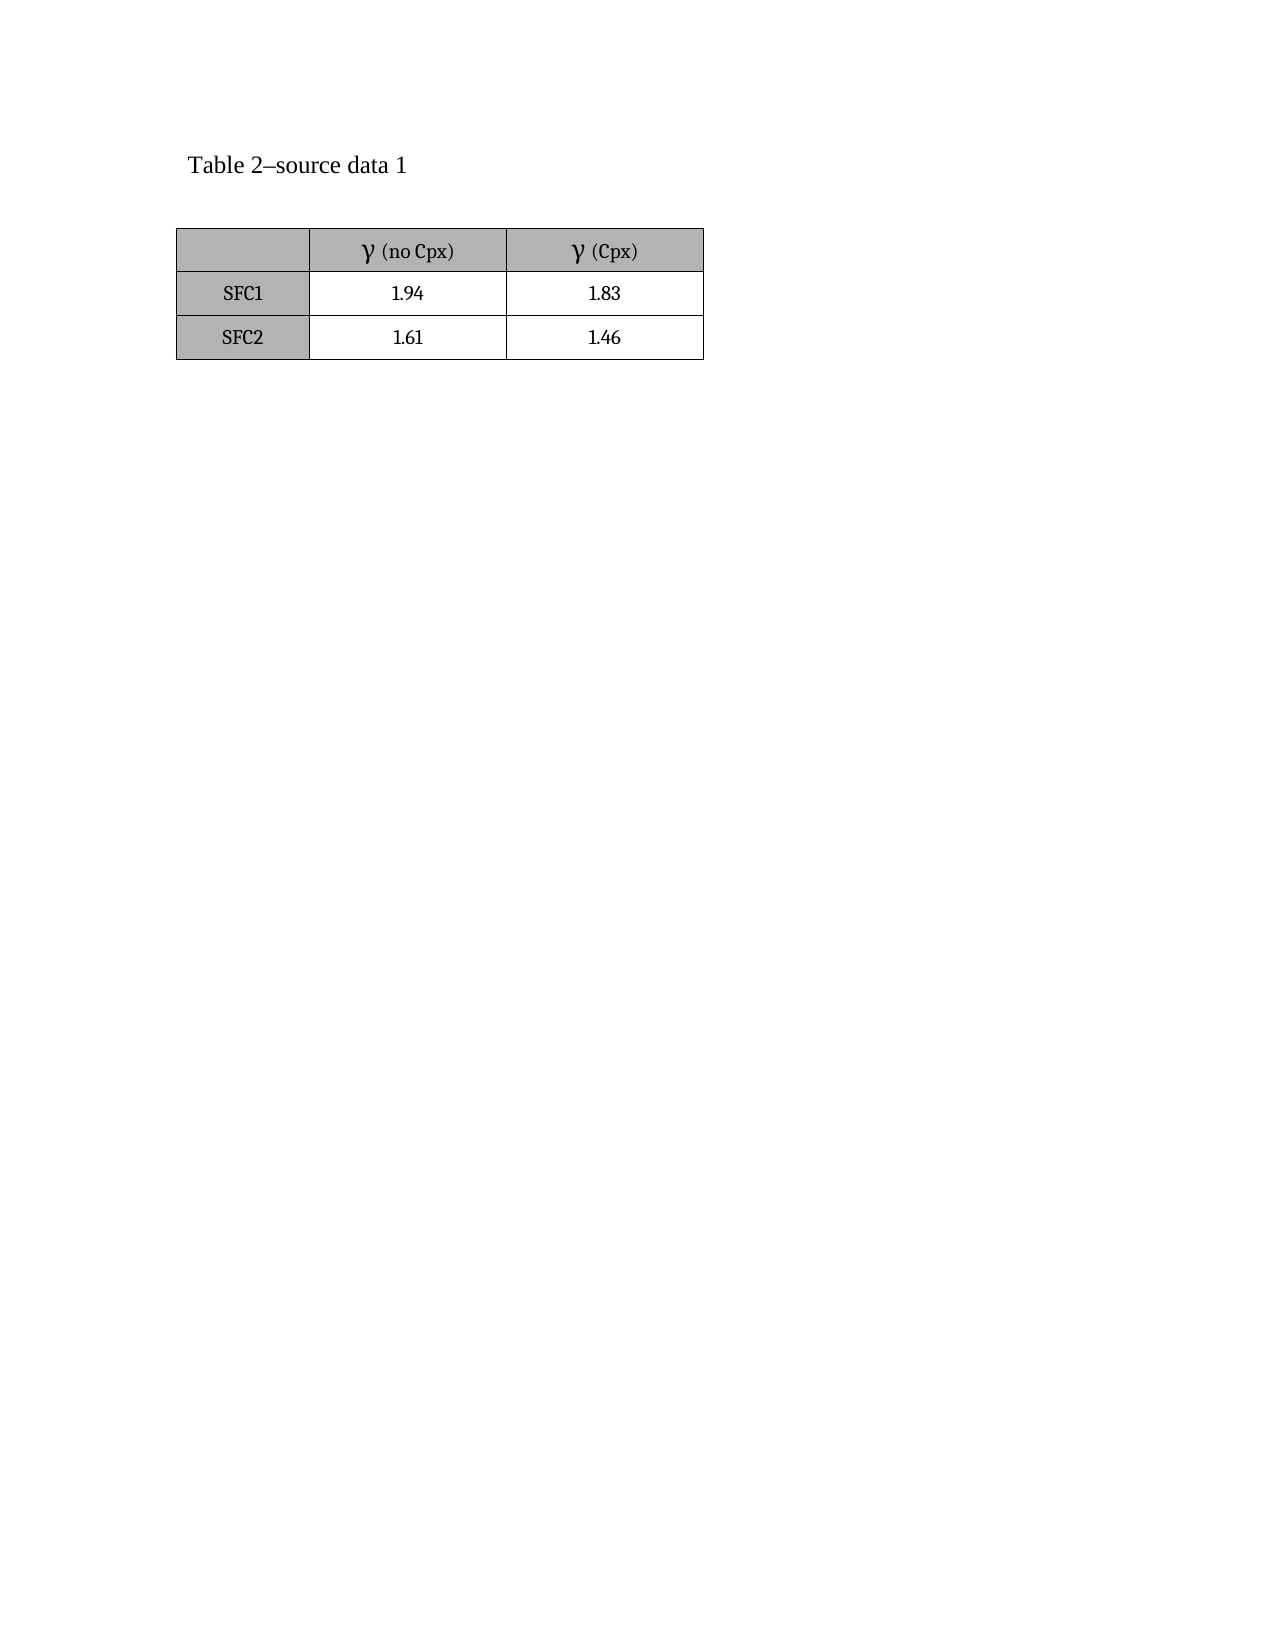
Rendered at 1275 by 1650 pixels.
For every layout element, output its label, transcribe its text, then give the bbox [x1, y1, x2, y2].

table_cell 1.83 [507, 272, 703, 315]
table_cell 1.46 [507, 316, 703, 359]
table_header [177, 229, 309, 271]
table_cell 1.94 [310, 272, 506, 315]
text Table 2–source data 1 [187, 150, 1087, 179]
table_cell SFC2 [177, 316, 309, 359]
table_header γ (Cpx) [507, 229, 703, 271]
table_cell 1.61 [310, 316, 506, 359]
table_cell SFC1 [177, 272, 309, 315]
table_header γ (no Cpx) [310, 229, 506, 271]
